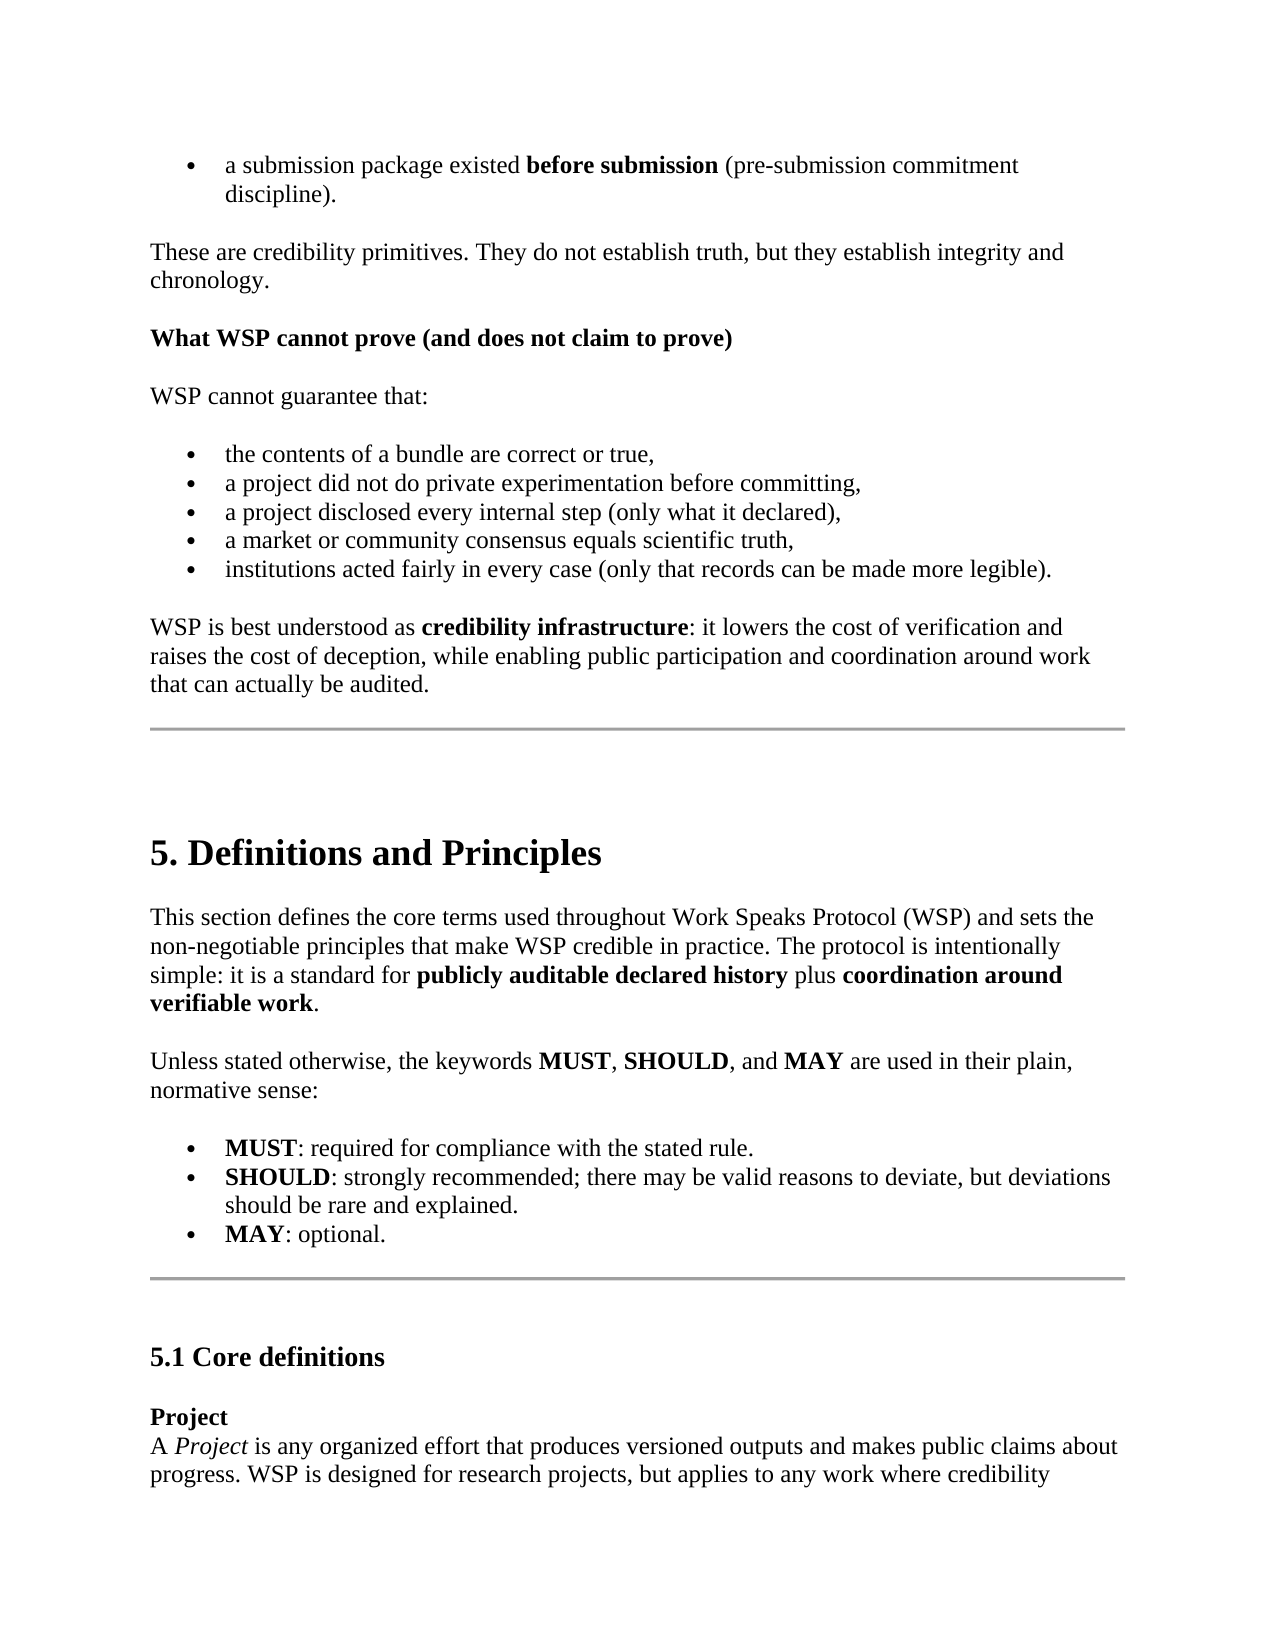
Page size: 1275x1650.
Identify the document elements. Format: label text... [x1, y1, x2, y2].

list a project did not do private experimentation before committing, [187, 468, 1125, 497]
text These are credibility primitives. They do not establish truth, but they establish integrity and chronology. [150, 237, 1125, 294]
text This section defines the core terms used throughout Work Speaks Protocol (WSP) and sets the non-negotiable principles that make WSP credible in practice. The protocol is intentionally simple: it is a standard for publicly auditable declared history plus coordination around verifiable work. [150, 902, 1125, 1017]
text WSP is best understood as credibility infrastructure: it lowers the cost of verification and raises the cost of deception, while enabling public participation and coordination around work that can actually be audited. [150, 612, 1125, 698]
text What WSP cannot prove (and does not claim to prove) [150, 323, 1125, 352]
list MUST: required for compliance with the stated rule. [187, 1133, 1125, 1162]
text 5.1 Core definitions [150, 1340, 1125, 1373]
list MAY: optional. [187, 1219, 1125, 1248]
list SHOULD: strongly recommended; there may be valid reasons to deviate, but deviations should be rare and explained. [187, 1162, 1125, 1219]
text 5. Definitions and Principles [150, 830, 1125, 873]
list institutions acted fairly in every case (only that records can be made more legible). [187, 554, 1125, 583]
list a project disclosed every internal step (only what it declared), [187, 497, 1125, 525]
text WSP cannot guarantee that: [150, 381, 1125, 410]
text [150, 1402, 1125, 1488]
list a market or community consensus equals scientific truth, [187, 525, 1125, 554]
text Unless stated otherwise, the keywords MUST, SHOULD, and MAY are used in their plain, normative sense: [150, 1046, 1125, 1104]
list a submission package existed before submission (pre-submission commitment discipline). [187, 150, 1125, 207]
list the contents of a bundle are correct or true, [187, 439, 1125, 468]
